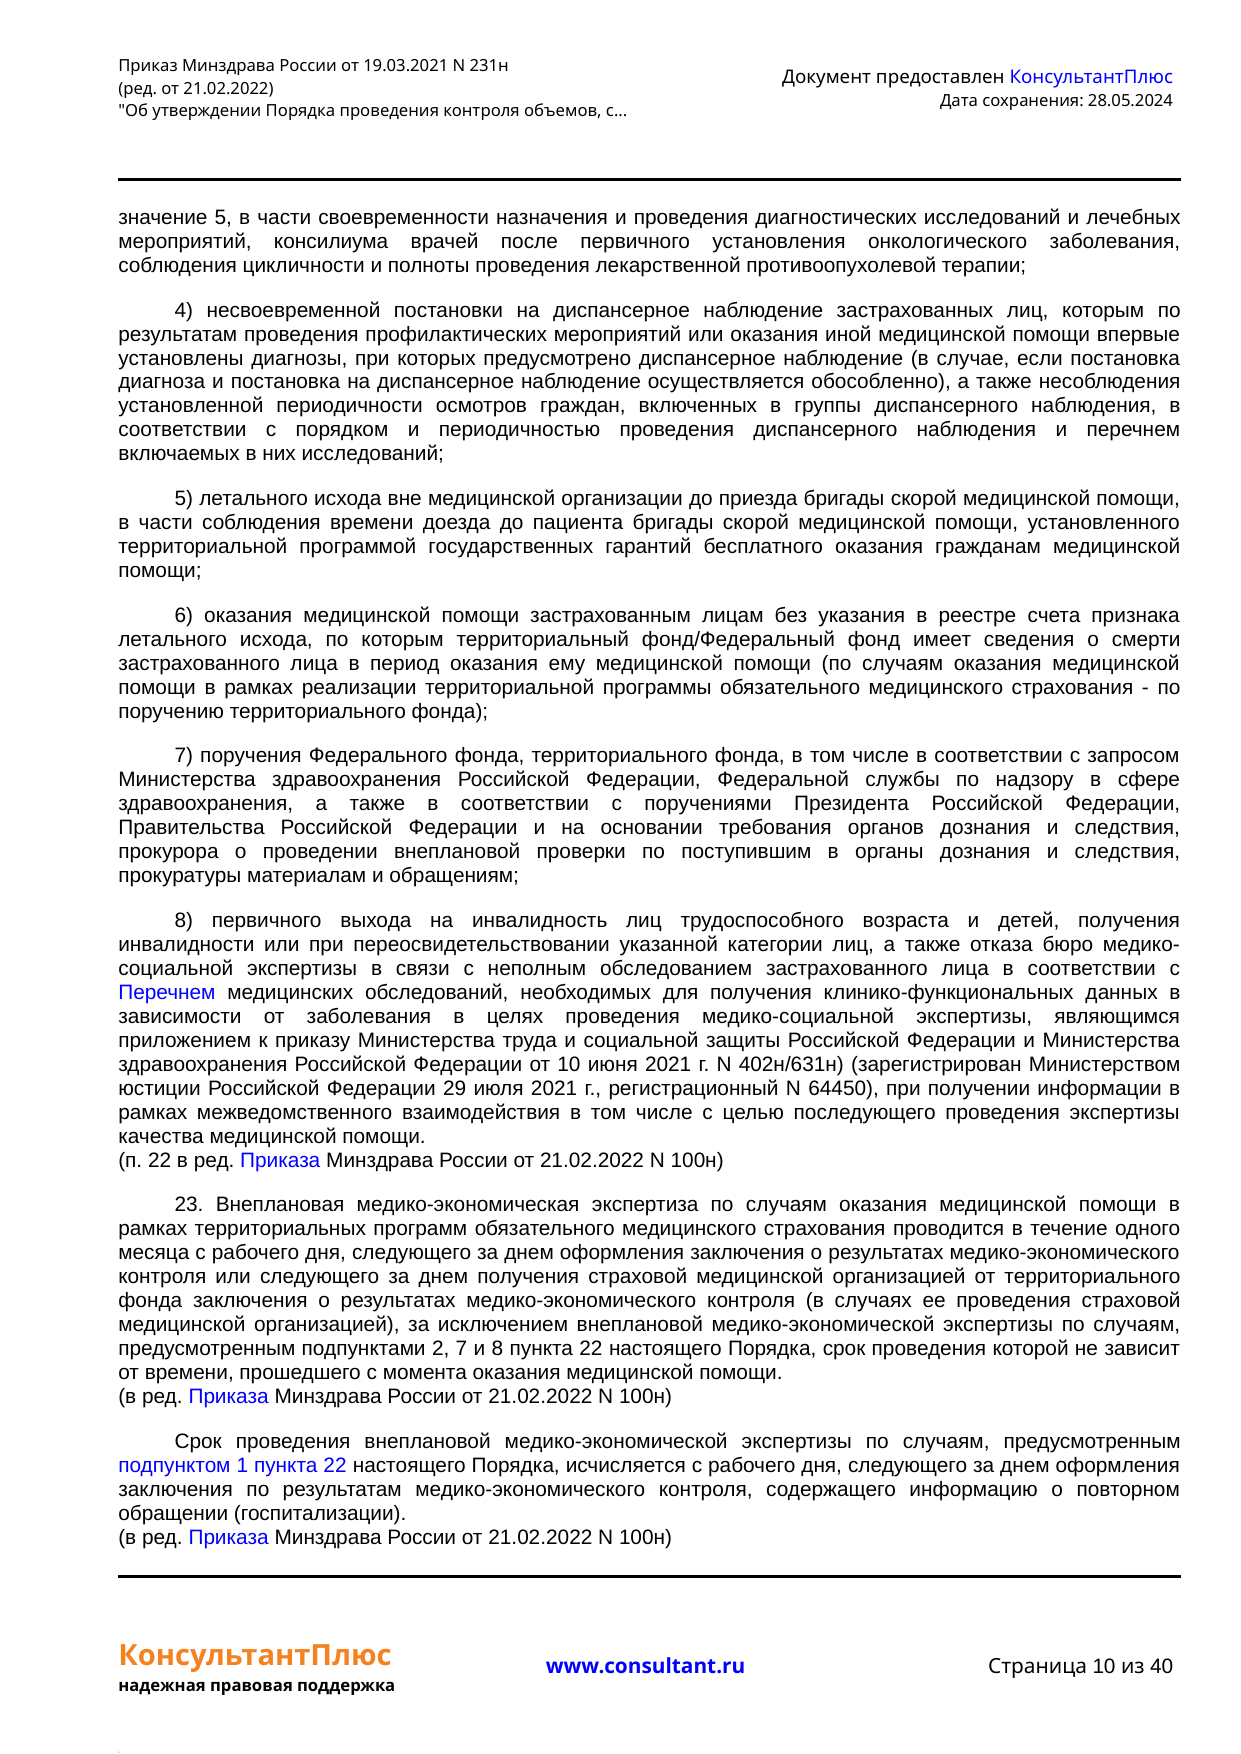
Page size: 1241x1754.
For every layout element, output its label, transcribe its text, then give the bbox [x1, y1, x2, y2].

text 6) оказания медицинской помощи застрахованным лицам без указания в реестре счета признака летального исхода, по которым территориальный фонд/Федеральный фонд имеет сведения о смерти застрахованного лица в период оказания ему медицинской помощи (по случаям оказания медицинской помощи в рамках реализации территориальной программы обязательного медицинского страхования - по поручению территориального фонда); [118, 603, 1181, 722]
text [118, 205, 1181, 277]
text Срок проведения внеплановой медико-экономической экспертизы по случаям, предусмотренным подпунктом 1 пункта 22 настоящего Порядка, исчисляется с рабочего дня, следующего за днем оформления заключения по результатам медико-экономического контроля, содержащего информацию о повторном обращении (госпитализации). [118, 1429, 1181, 1524]
text (в ред. Приказа Минздрава России от 21.02.2022 N 100н) [118, 1384, 1181, 1408]
text (в ред. Приказа Минздрава России от 21.02.2022 N 100н) [118, 1524, 1181, 1548]
text (п. 22 в ред. Приказа Минздрава России от 21.02.2022 N 100н) [118, 1147, 1181, 1171]
text 23. Внеплановая медико-экономическая экспертиза по случаям оказания медицинской помощи в рамках территориальных программ обязательного медицинского страхования проводится в течение одного месяца с рабочего дня, следующего за днем оформления заключения о результатах медико-экономического контроля или следующего за днем получения страховой медицинской организацией от территориального фонда заключения о результатах медико-экономического контроля (в случаях ее проведения страховой медицинской организацией), за исключением внеплановой медико-экономической экспертизы по случаям, предусмотренным подпунктами 2, 7 и 8 пункта 22 настоящего Порядка, срок проведения которой не зависит от времени, прошедшего с момента оказания медицинской помощи. [118, 1192, 1181, 1384]
text 5) летального исхода вне медицинской организации до приезда бригады скорой медицинской помощи, в части соблюдения времени доезда до пациента бригады скорой медицинской помощи, установленного территориальной программой государственных гарантий бесплатного оказания гражданам медицинской помощи; [118, 486, 1181, 582]
text 8) первичного выхода на инвалидность лиц трудоспособного возраста и детей, получения инвалидности или при переосвидетельствовании указанной категории лиц, а также отказа бюро медико-социальной экспертизы в связи с неполным обследованием застрахованного лица в соответствии с Перечнем медицинских обследований, необходимых для получения клинико-функциональных данных в зависимости от заболевания в целях проведения медико-социальной экспертизы, являющимся приложением к приказу Министерства труда и социальной защиты Российской Федерации и Министерства здравоохранения Российской Федерации от 10 июня 2021 г. N 402н/631н) (зарегистрирован Министерством юстиции Российской Федерации 29 июля 2021 г., регистрационный N 64450), при получении информации в рамках межведомственного взаимодействия в том числе с целью последующего проведения экспертизы качества медицинской помощи. [118, 908, 1181, 1147]
text 4) несвоевременной постановки на диспансерное наблюдение застрахованных лиц, которым по результатам проведения профилактических мероприятий или оказания иной медицинской помощи впервые установлены диагнозы, при которых предусмотрено диспансерное наблюдение (в случае, если постановка диагноза и постановка на диспансерное наблюдение осуществляется обособленно), а также несоблюдения установленной периодичности осмотров граждан, включенных в группы диспансерного наблюдения, в соответствии с порядком и периодичностью проведения диспансерного наблюдения и перечнем включаемых в них исследований; [118, 297, 1181, 465]
text 7) поручения Федерального фонда, территориального фонда, в том числе в соответствии с запросом Министерства здравоохранения Российской Федерации, Федеральной службы по надзору в сфере здравоохранения, а также в соответствии с поручениями Президента Российской Федерации, Правительства Российской Федерации и на основании требования органов дознания и следствия, прокурора о проведении внеплановой проверки по поступившим в органы дознания и следствия, прокуратуры материалам и обращениям; [118, 743, 1181, 887]
